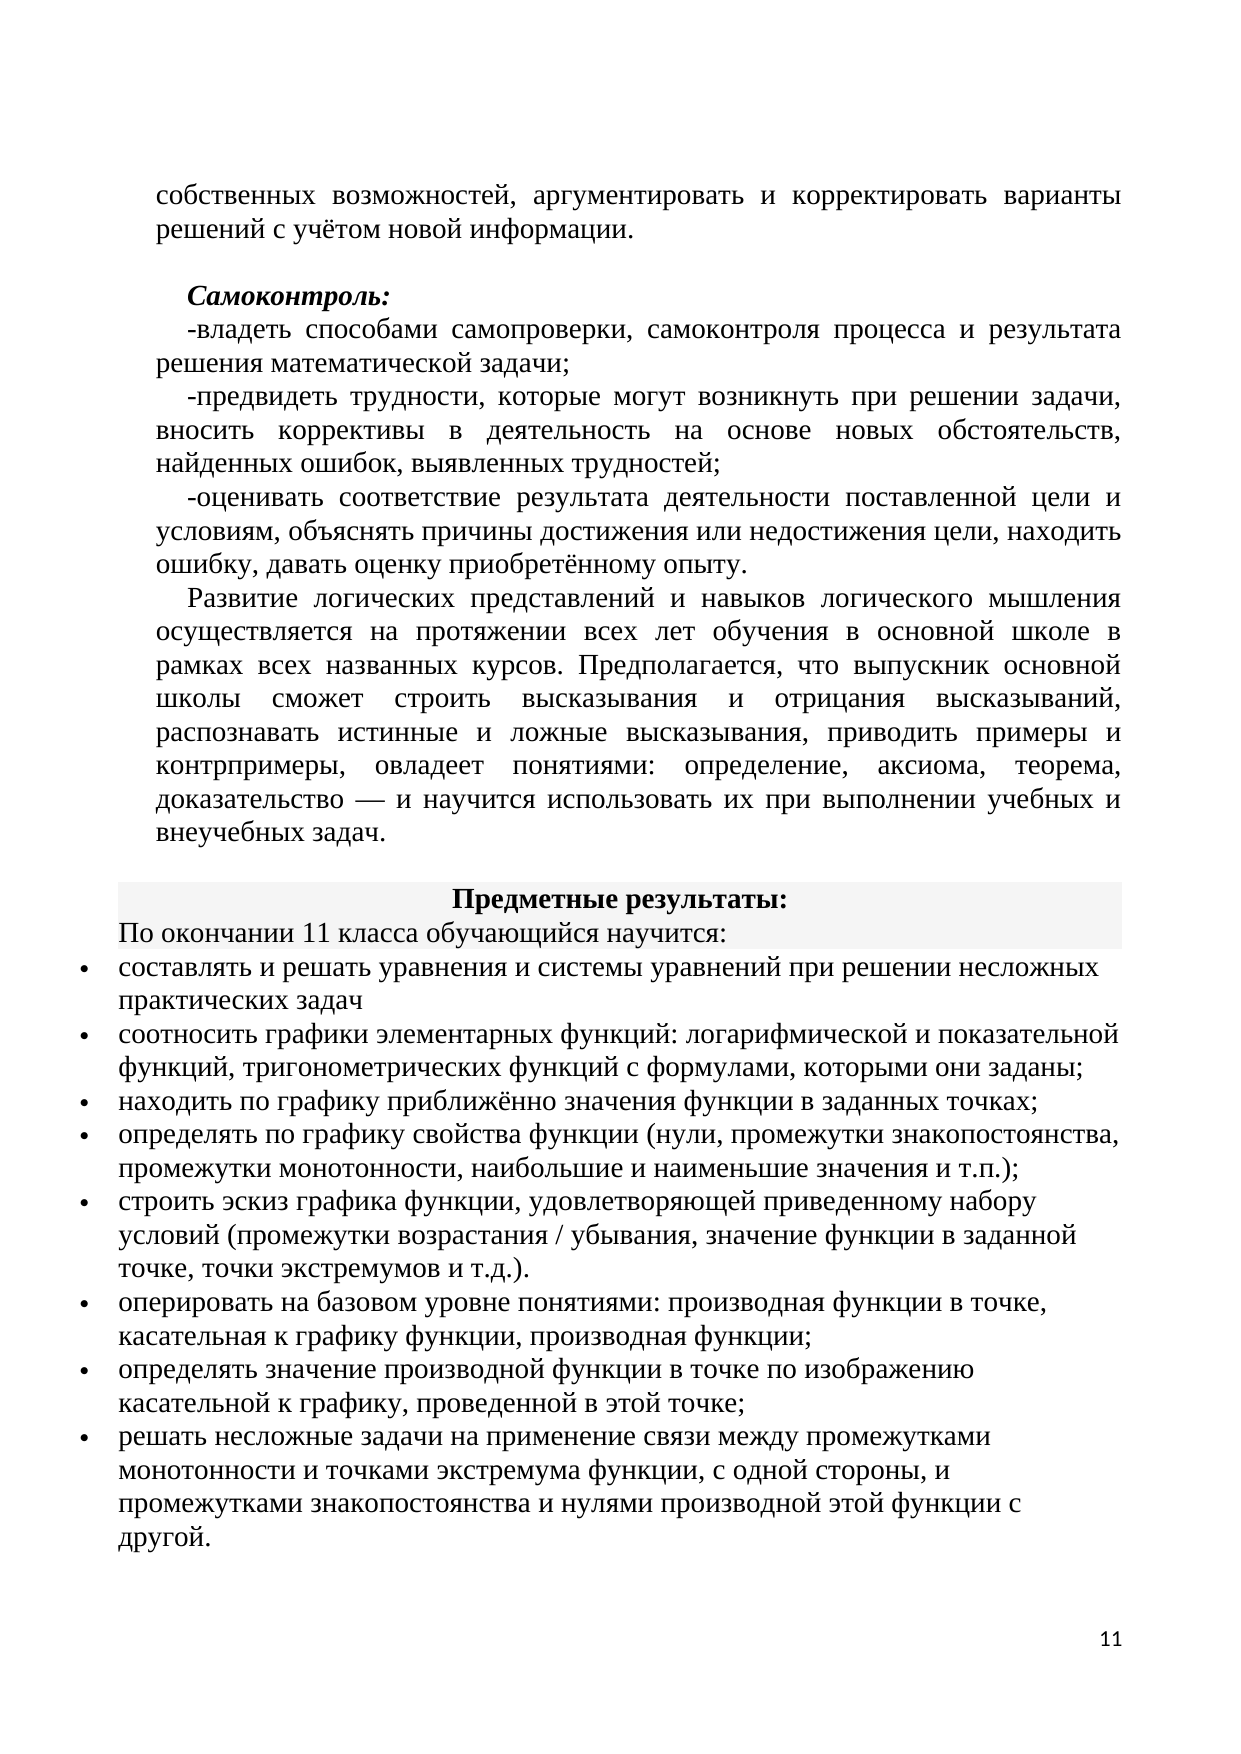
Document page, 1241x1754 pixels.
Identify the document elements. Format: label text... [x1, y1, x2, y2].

text -владеть способами самопроверки, самоконтроля процесса и результата решения математической задачи; [156, 311, 1122, 378]
list оперировать на базовом уровне понятиями: производная функции в точке, касательная к графику функции, производная функции; [81, 1284, 1122, 1351]
text Развитие логических представлений и навыков логического мышления осуществляется на протяжении всех лет обучения в основной школе в рамках всех названных курсов. Предполагается, что выпускник основной школы сможет строить высказывания и отрицания высказываний, распознавать истинные и ложные высказывания, приводить примеры и контрпримеры, овладеет понятиями: определение, аксиома, теорема, доказательство — и научится использовать их при выполнении учебных и внеучебных задач. [156, 580, 1122, 848]
text Самоконтроль: [156, 278, 1122, 311]
list определять значение производной функции в точке по изображению касательной к графику, проведенной в этой точке; [81, 1351, 1122, 1418]
text По окончании 11 класса обучающийся научится: [118, 915, 1122, 949]
list составлять и решать уравнения и системы уравнений при решении несложных практических задач [81, 949, 1122, 1016]
text -предвидеть трудности, которые могут возникнуть при решении задачи, вносить коррективы в деятельность на основе новых обстоятельств, найденных ошибок, выявленных трудностей; [156, 378, 1122, 479]
text Предметные результаты: [118, 882, 1122, 915]
list строить эскиз графика функции, удовлетворяющей приведенному набору условий (промежутки возрастания / убывания, значение функции в заданной точке, точки экстремумов и т.д.). [81, 1183, 1122, 1284]
text -оценивать соответствие результата деятельности поставленной цели и условиям, объяснять причины достижения или недостижения цели, находить ошибку, давать оценку приобретённому опыту. [156, 479, 1122, 580]
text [156, 177, 1122, 244]
list соотносить графики элементарных функций: логарифмической и показательной функций, тригонометрических функций с формулами, которыми они заданы; [81, 1016, 1122, 1083]
list определять по графику свойства функции (нули, промежутки знакопостоянства, промежутки монотонности, наибольшие и наименьшие значения и т.п.); [81, 1116, 1122, 1183]
list решать несложные задачи на применение связи между промежутками монотонности и точками экстремума функции, с одной стороны, и промежутками знакопостоянства и нулями производной этой функции с другой. [81, 1418, 1122, 1552]
list находить по графику приближённо значения функции в заданных точках; [81, 1083, 1122, 1116]
